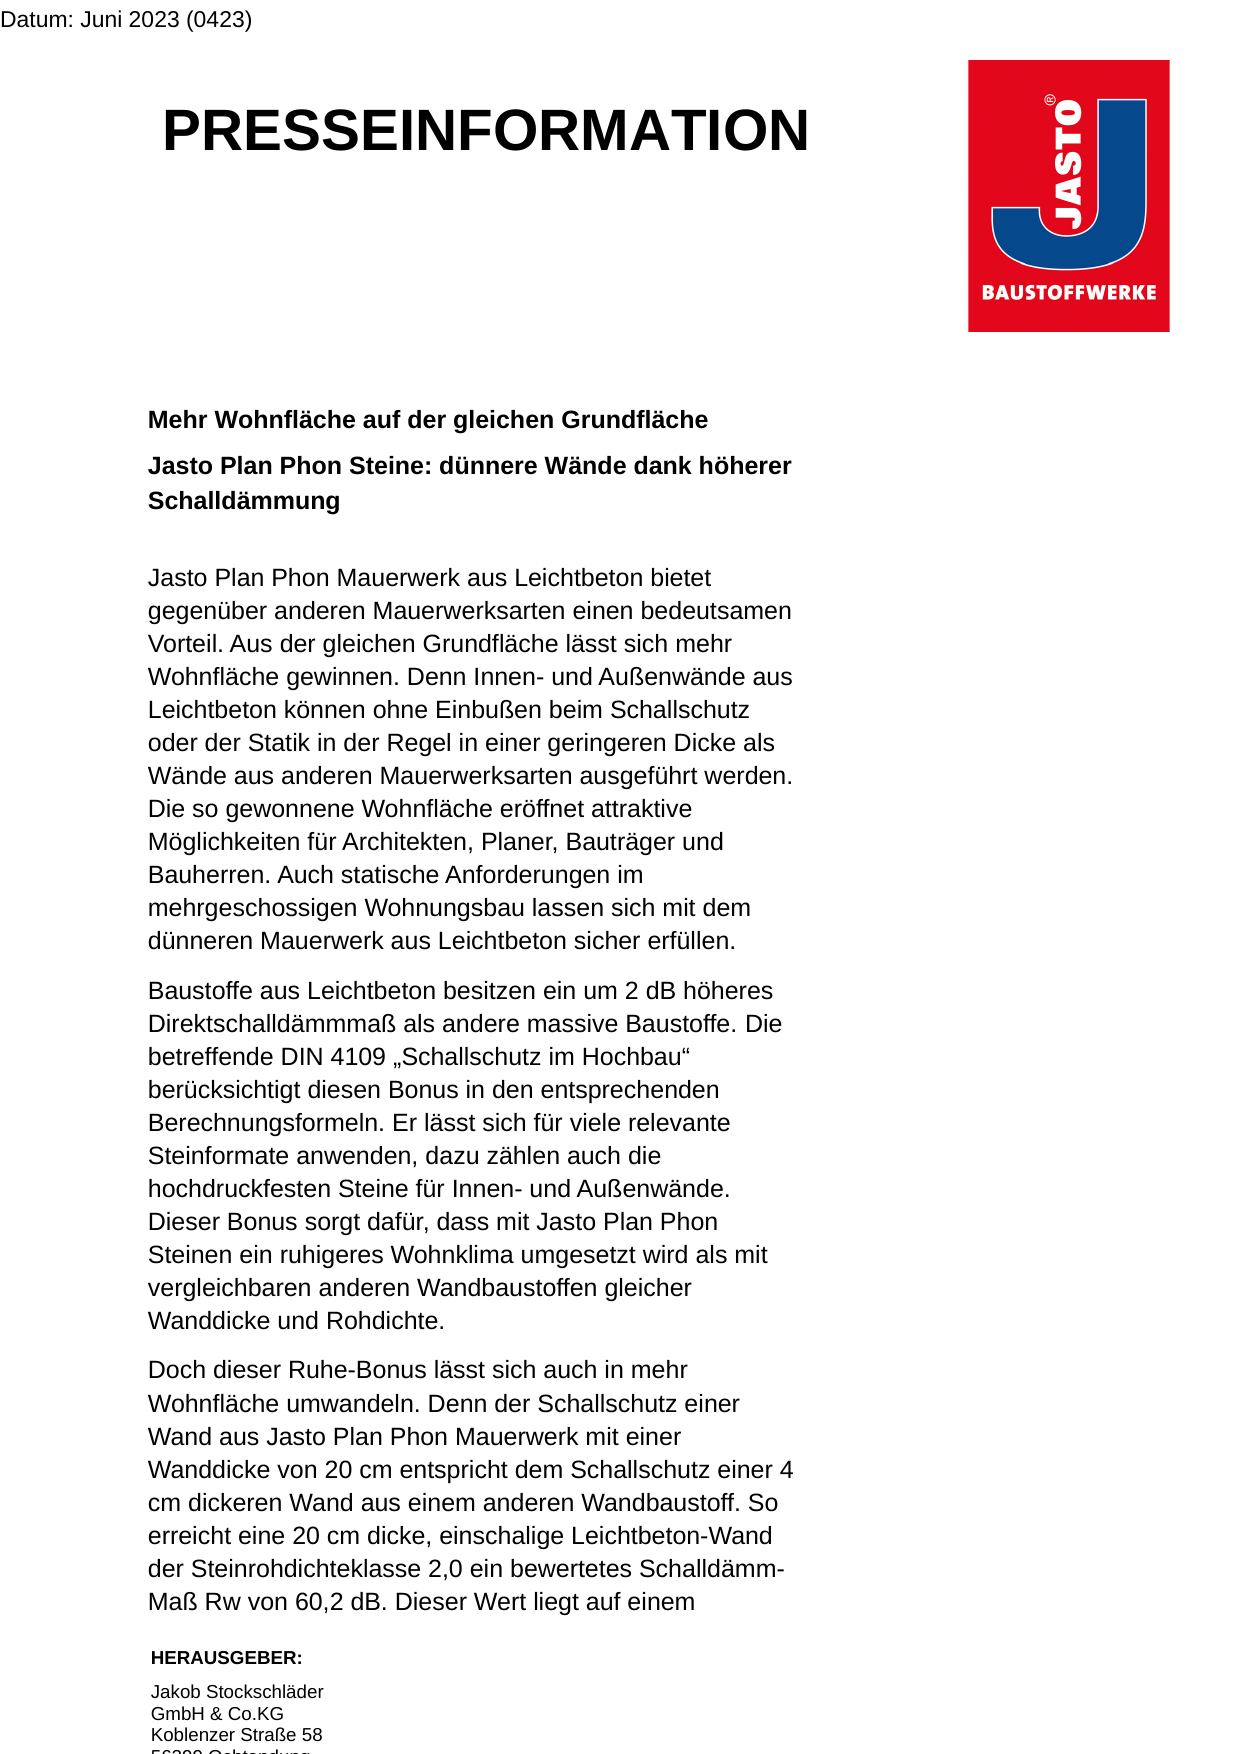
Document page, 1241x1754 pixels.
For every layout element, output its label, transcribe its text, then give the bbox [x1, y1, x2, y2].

text Jasto Plan Phon Steine: dünnere Wände dank höherer Schalldämmung [148, 446, 856, 517]
text Mehr Wohnfläche auf der gleichen Grundfläche [148, 365, 856, 436]
picture [968, 60, 1170, 332]
text Jasto Plan Phon Mauerwerk aus Leichtbeton bietet gegenüber anderen Mauerwerksarten einen bedeutsamen Vorteil. Aus der gleichen Grundfläche lässt sich mehr Wohnfläche gewinnen. Denn Innen- und Außenwände aus Leichtbeton können ohne Einbußen beim Schallschutz oder der Statik in der Regel in einer geringeren Dicke als Wände aus anderen Mauerwerksarten ausgeführt werden. Die so gewonnene Wohnfläche eröffnet attraktive Möglichkeiten für Architekten, Planer, Bauträger und Bauherren. Auch statische Anforderungen im mehrgeschossigen Wohnungsbau lassen sich mit dem dünneren Mauerwerk aus Leichtbeton sicher erfüllen. [148, 563, 797, 955]
text Baustoffe aus Leichtbeton besitzen ein um 2 dB höheres Direktschalldämmmaß als andere massive Baustoffe. Die betreffende DIN 4109 „Schallschutz im Hochbau“ berücksichtigt diesen Bonus in den entsprechenden Berechnungsformeln. Er lässt sich für viele relevante Steinformate anwenden, dazu zählen auch die hochdruckfesten Steine für Innen- und Außenwände. Dieser Bonus sorgt dafür, dass mit Jasto Plan Phon Steinen ein ruhigeres Wohnklima umgesetzt wird als mit vergleichbaren anderen Wandbaustoffen gleicher Wanddicke und Rohdichte. [148, 976, 797, 1334]
